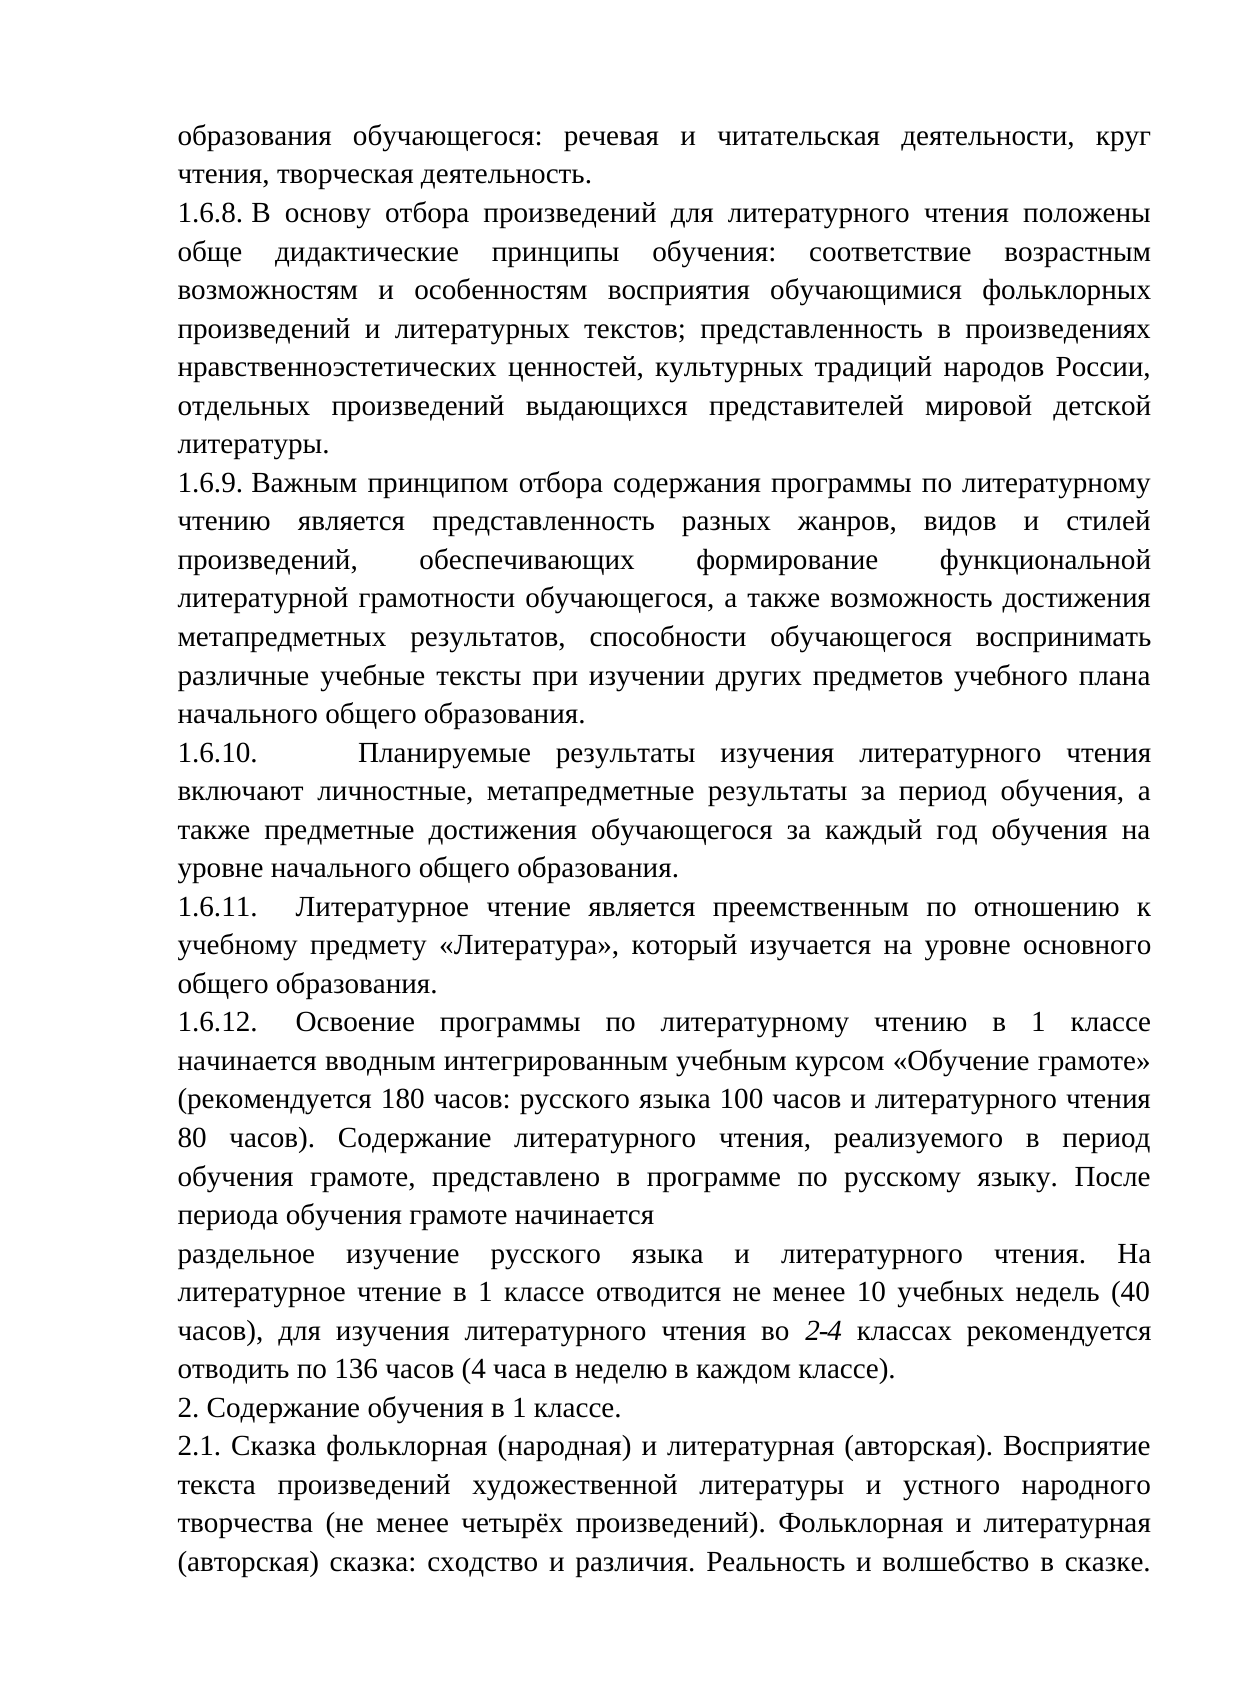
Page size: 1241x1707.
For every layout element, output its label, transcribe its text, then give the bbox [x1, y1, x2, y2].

text 2. Содержание обучения в 1 классе. [177, 1390, 1152, 1423]
list Литературное чтение является преемственным по отношению к учебному предмету «Литература», который изучается на уровне основного общего образования. [177, 889, 1152, 999]
list В основу отбора произведений для литературного чтения положены обще дидактические принципы обучения: соответствие возрастным возможностям и особенностям восприятия обучающимися фольклорных произведений и литературных текстов; представленность в произведениях нравственноэстетических ценностей, культурных традиций народов России, отдельных произведений выдающихся представителей мировой детской литературы. [177, 195, 1152, 460]
text раздельное изучение русского языка и литературного чтения. На литературное чтение в 1 классе отводится не менее 10 учебных недель (40 часов), для изучения литературного чтения во 2-4 классах рекомендуется отводить по 136 часов (4 часа в неделю в каждом классе). [177, 1236, 1152, 1385]
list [177, 118, 1152, 190]
list Освоение программы по литературному чтению в 1 классе начинается вводным интегрированным учебным курсом «Обучение грамоте» (рекомендуется 180 часов: русского языка 100 часов и литературного чтения 80 часов). Содержание литературного чтения, реализуемого в период обучения грамоте, представлено в программе по русскому языку. После периода обучения грамоте начинается [177, 1004, 1152, 1231]
list Планируемые результаты изучения литературного чтения включают личностные, метапредметные результаты за период обучения, а также предметные достижения обучающегося за каждый год обучения на уровне начального общего образования. [177, 735, 1152, 884]
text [177, 1428, 1152, 1578]
list Важным принципом отбора содержания программы по литературному чтению является представленность разных жанров, видов и стилей произведений, обеспечивающих формирование функциональной литературной грамотности обучающегося, а также возможность достижения метапредметных результатов, способности обучающегося воспринимать различные учебные тексты при изучении других предметов учебного плана начального общего образования. [177, 465, 1152, 730]
